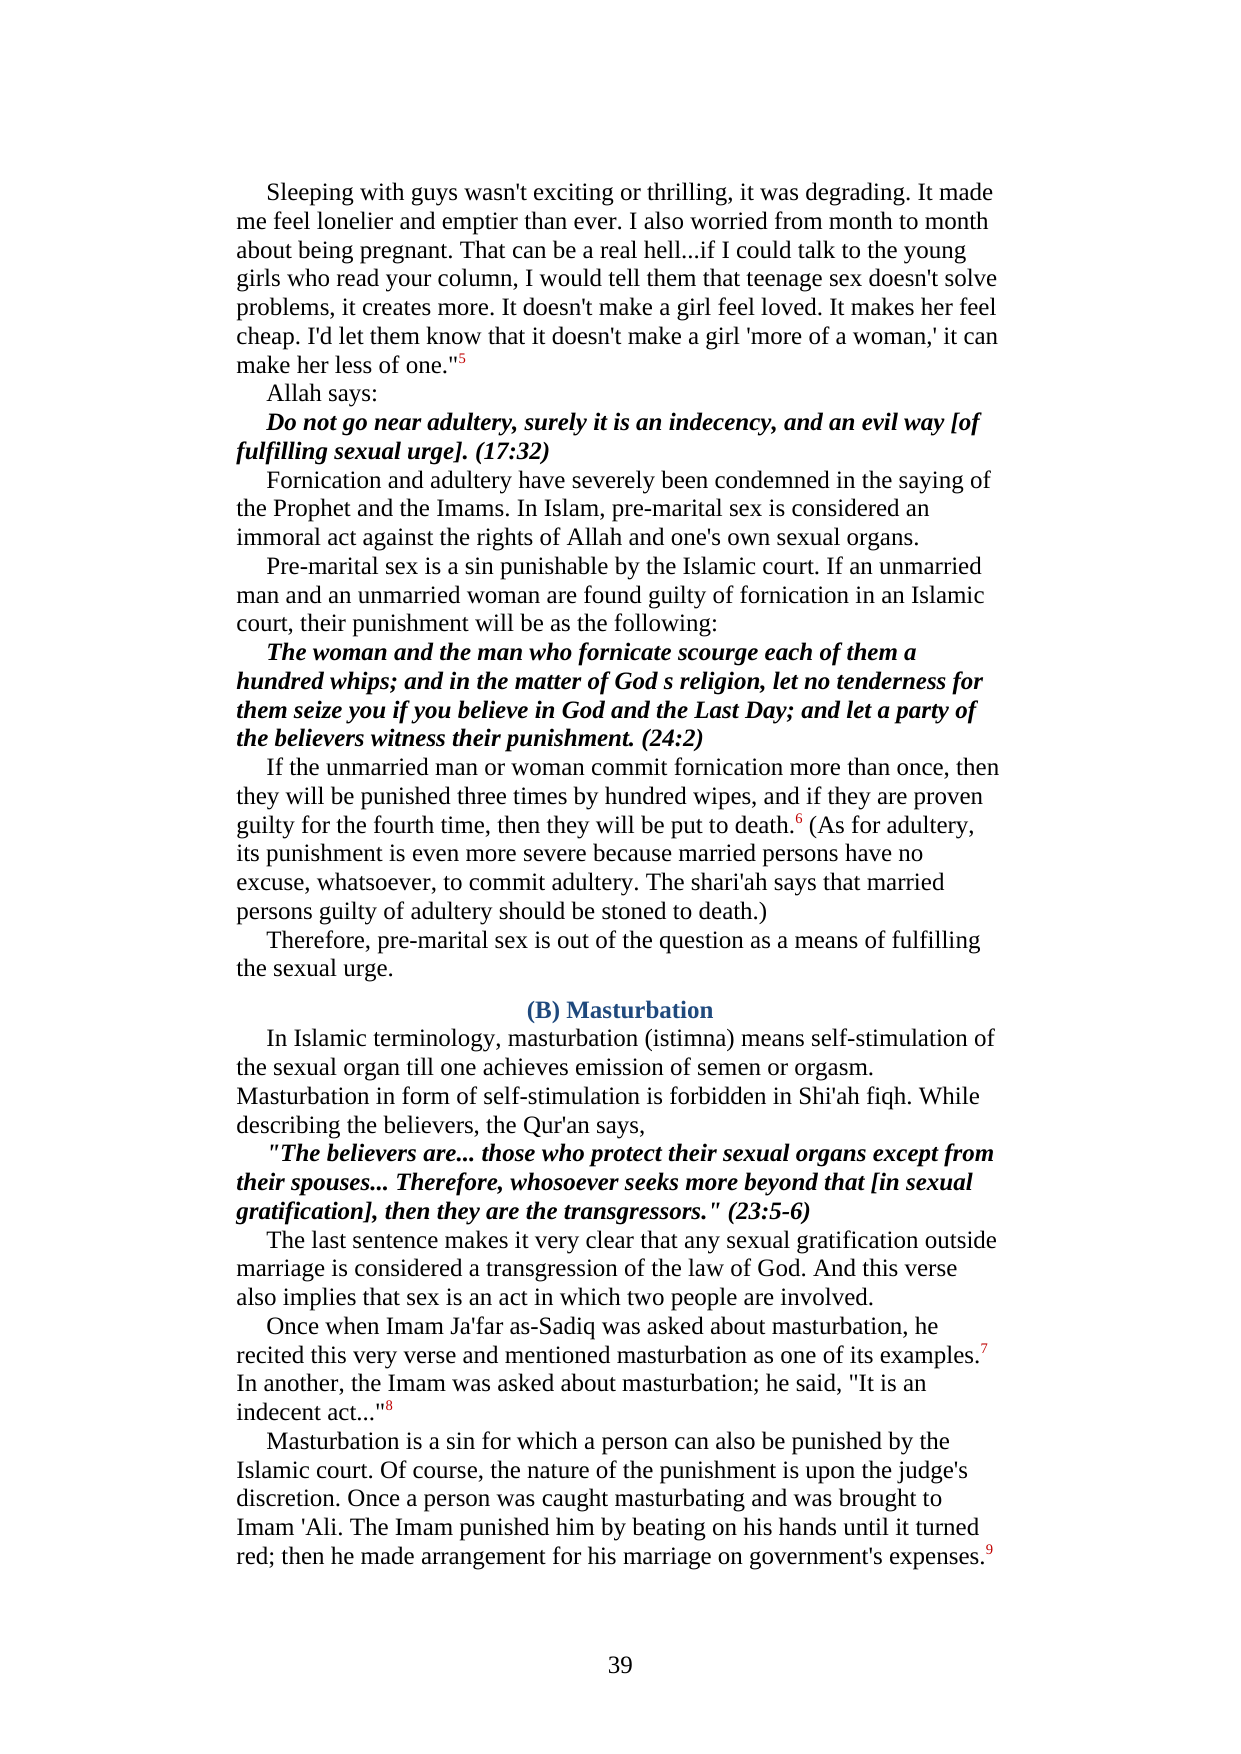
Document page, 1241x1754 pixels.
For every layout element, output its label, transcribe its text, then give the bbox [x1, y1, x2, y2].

text Sleeping with guys wasn't exciting or thrilling, it was degrading. It made me feel lonelier and emptier than ever. I also worried from month to month about being pregnant. That can be a real hell...if I could talk to the young girls who read your column, I would tell them that teenage sex doesn't solve problems, it creates more. It doesn't make a girl feel loved. It makes her feel cheap. I'd let them know that it doesn't make a girl 'more of a woman,' it can make her less of one."5 [236, 177, 1004, 378]
text Do not go near adultery, surely it is an indecency, and an evil way [of fulfilling sexual urge]. (17:32) [236, 407, 1004, 465]
text If the unmarried man or woman commit fornication more than once, then they will be punished three times by hundred wipes, and if they are proven guilty for the fourth time, then they will be put to death.6 (As for adultery, its punishment is even more severe because married persons have no excuse, whatsoever, to commit adultery. The shari'ah says that married persons guilty of adultery should be stoned to death.) [236, 752, 1004, 925]
text Allah says: [236, 378, 1004, 407]
text The last sentence makes it very clear that any sexual gratification outside marriage is considered a transgression of the law of God. And this verse also implies that sex is an act in which two people are involved. [236, 1225, 1004, 1311]
text Pre-marital sex is a sin punishable by the Islamic court. If an unmarried man and an unmarried woman are found guilty of fornication in an Islamic court, their punishment will be as the following: [236, 551, 1004, 637]
text Therefore, pre-marital sex is out of the question as a means of fulfilling the sexual urge. [236, 925, 1004, 982]
text In Islamic terminology, masturbation (istimna) means self-stimulation of the sexual organ till one achieves emission of semen or orgasm. Masturbation in form of self-stimulation is forbidden in Shi'ah fiqh. While describing the believers, the Qur'an says, [236, 1023, 1004, 1138]
text Once when Imam Ja'far as-Sadiq was asked about masturbation, he recited this very verse and mentioned masturbation as one of its examples.7 In another, the Imam was asked about masturbation; he said, "It is an indecent act..."8 [236, 1311, 1004, 1426]
text Fornication and adultery have severely been condemned in the saying of the Prophet and the Imams. In Islam, pre-marital sex is considered an immoral act against the rights of Allah and one's own sexual organs. [236, 465, 1004, 551]
text "The believers are... those who protect their sexual organs except from their spouses... Therefore, whosoever seeks more beyond that [in sexual gratification], then they are the transgressors." (23:5-6) [236, 1138, 1004, 1225]
subtitle (B) Masturbation [236, 995, 1004, 1023]
text Masturbation is a sin for which a person can also be punished by the Islamic court. Of course, the nature of the punishment is upon the judge's discretion. Once a person was caught masturbating and was brought to Imam 'Ali. The Imam punished him by beating on his hands until it turned red; then he made arrangement for his marriage on government's expenses.9 [236, 1426, 1004, 1570]
text The woman and the man who fornicate scourge each of them a hundred whips; and in the matter of God s religion, let no tenderness for them seize you if you believe in God and the Last Day; and let a party of the believers witness their punishment. (24:2) [236, 637, 1004, 752]
